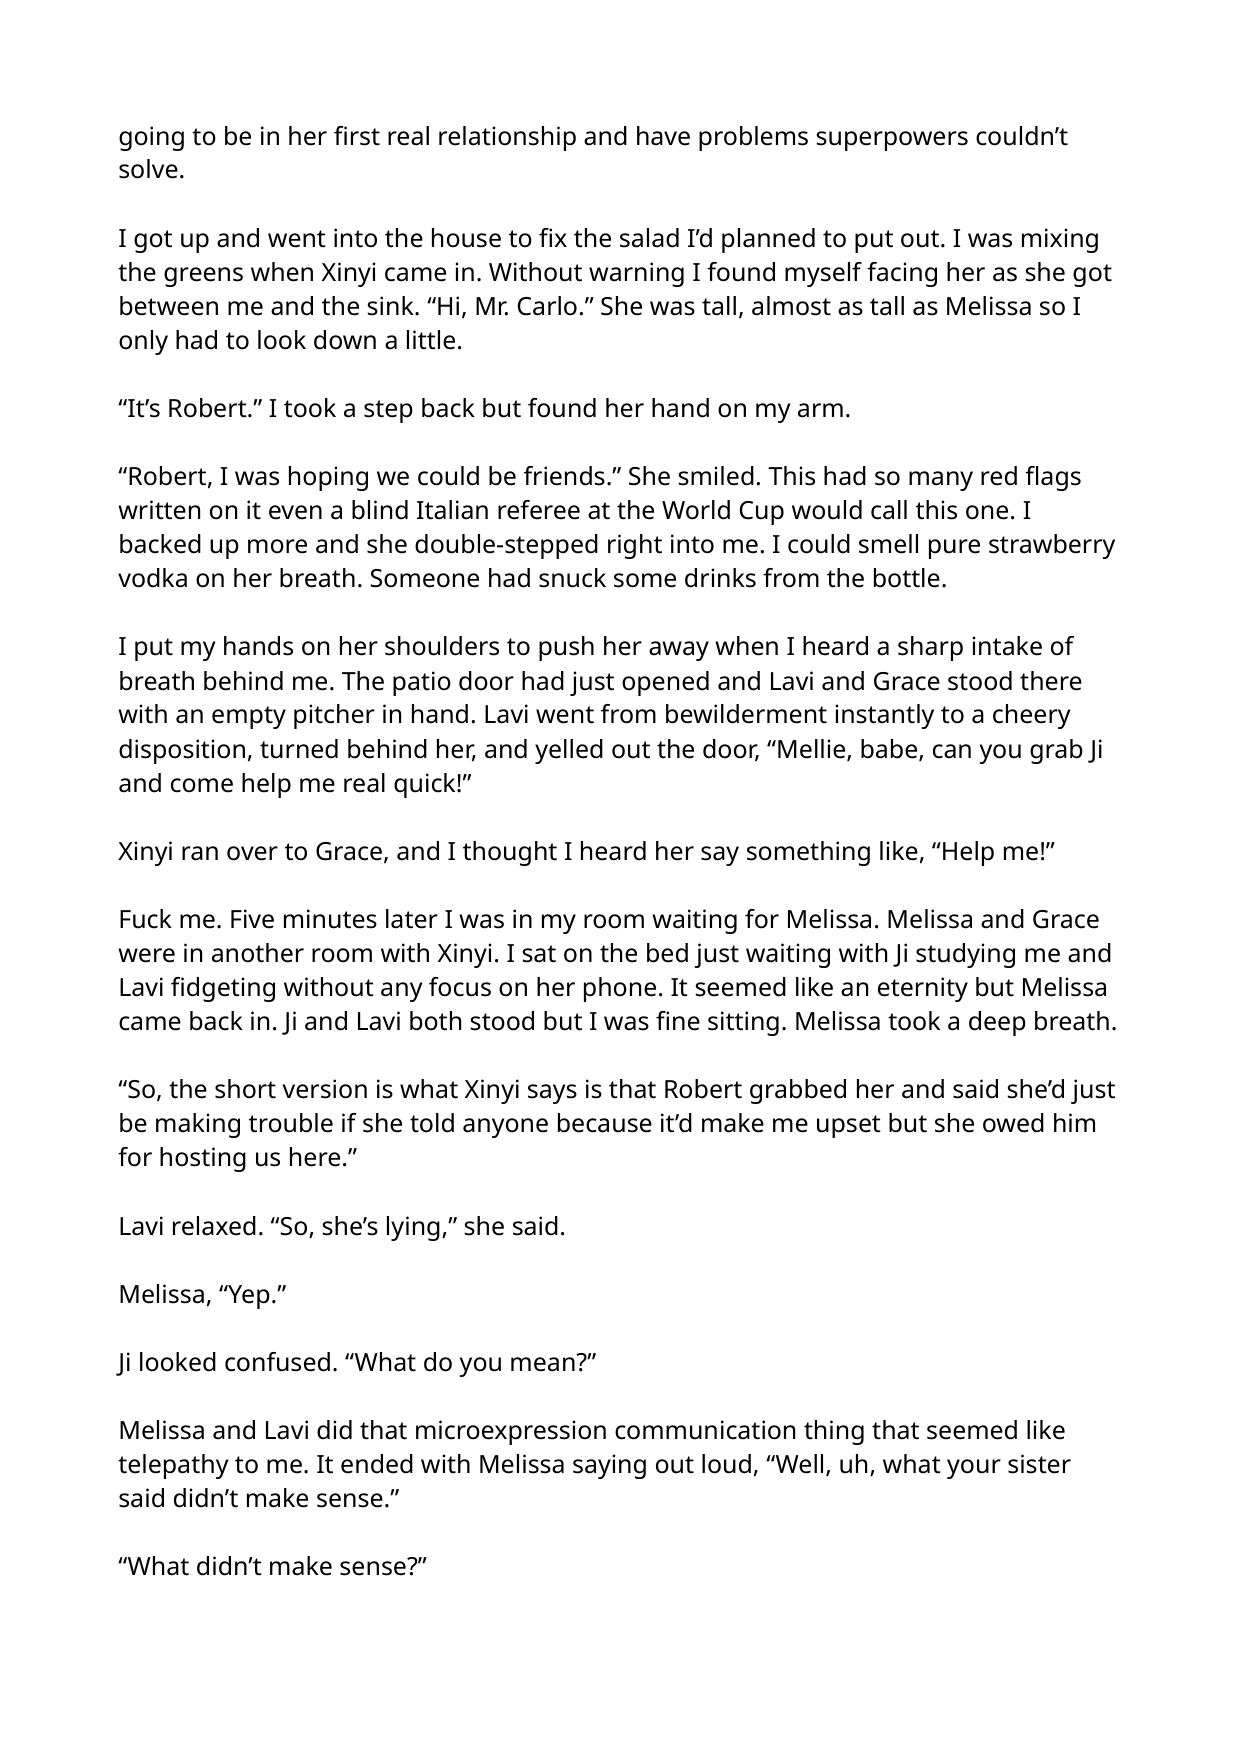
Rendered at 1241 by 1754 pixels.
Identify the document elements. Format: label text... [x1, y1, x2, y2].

text “Robert, I was hoping we could be friends.” She smiled. This had so many red flags written on it even a blind Italian referee at the World Cup would call this one. I backed up more and she double-stepped right into me. I could smell pure strawberry vodka on her breath. Someone had snuck some drinks from the bottle. [118, 459, 1122, 595]
text Lavi relaxed. “So, she’s lying,” she said. [118, 1208, 1122, 1242]
text Ji looked confused. “What do you mean?” [118, 1344, 1122, 1378]
text “What didn’t make sense?” [118, 1549, 1122, 1583]
text Melissa, “Yep.” [118, 1276, 1122, 1310]
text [118, 118, 1122, 186]
text “It’s Robert.” I took a step back but found her hand on my arm. [118, 391, 1122, 425]
text Fuck me. Five minutes later I was in my room waiting for Melissa. Melissa and Grace were in another room with Xinyi. I sat on the bed just waiting with Ji studying me and Lavi fidgeting without any focus on her phone. It seemed like an eternity but Melissa came back in. Ji and Lavi both stood but I was fine sitting. Melissa took a deep breath. [118, 902, 1122, 1038]
text I put my hands on her shoulders to push her away when I heard a sharp intake of breath behind me. The patio door had just opened and Lavi and Grace stood there with an empty pitcher in hand. Lavi went from bewilderment instantly to a cheery disposition, turned behind her, and yelled out the door, “Mellie, babe, can you grab Ji and come help me real quick!” [118, 629, 1122, 799]
text I got up and went into the house to fix the salad I’d planned to put out. I was mixing the greens when Xinyi came in. Without warning I found myself facing her as she got between me and the sink. “Hi, Mr. Carlo.” She was tall, almost as tall as Melissa so I only had to look down a little. [118, 220, 1122, 357]
text Melissa and Lavi did that microexpression communication thing that seemed like telepathy to me. It ended with Melissa saying out loud, “Well, uh, what your sister said didn’t make sense.” [118, 1412, 1122, 1515]
text “So, the short version is what Xinyi says is that Robert grabbed her and said she’d just be making trouble if she told anyone because it’d make me upset but she owed him for hosting us here.” [118, 1072, 1122, 1174]
text Xinyi ran over to Grace, and I thought I heard her say something like, “Help me!” [118, 833, 1122, 867]
